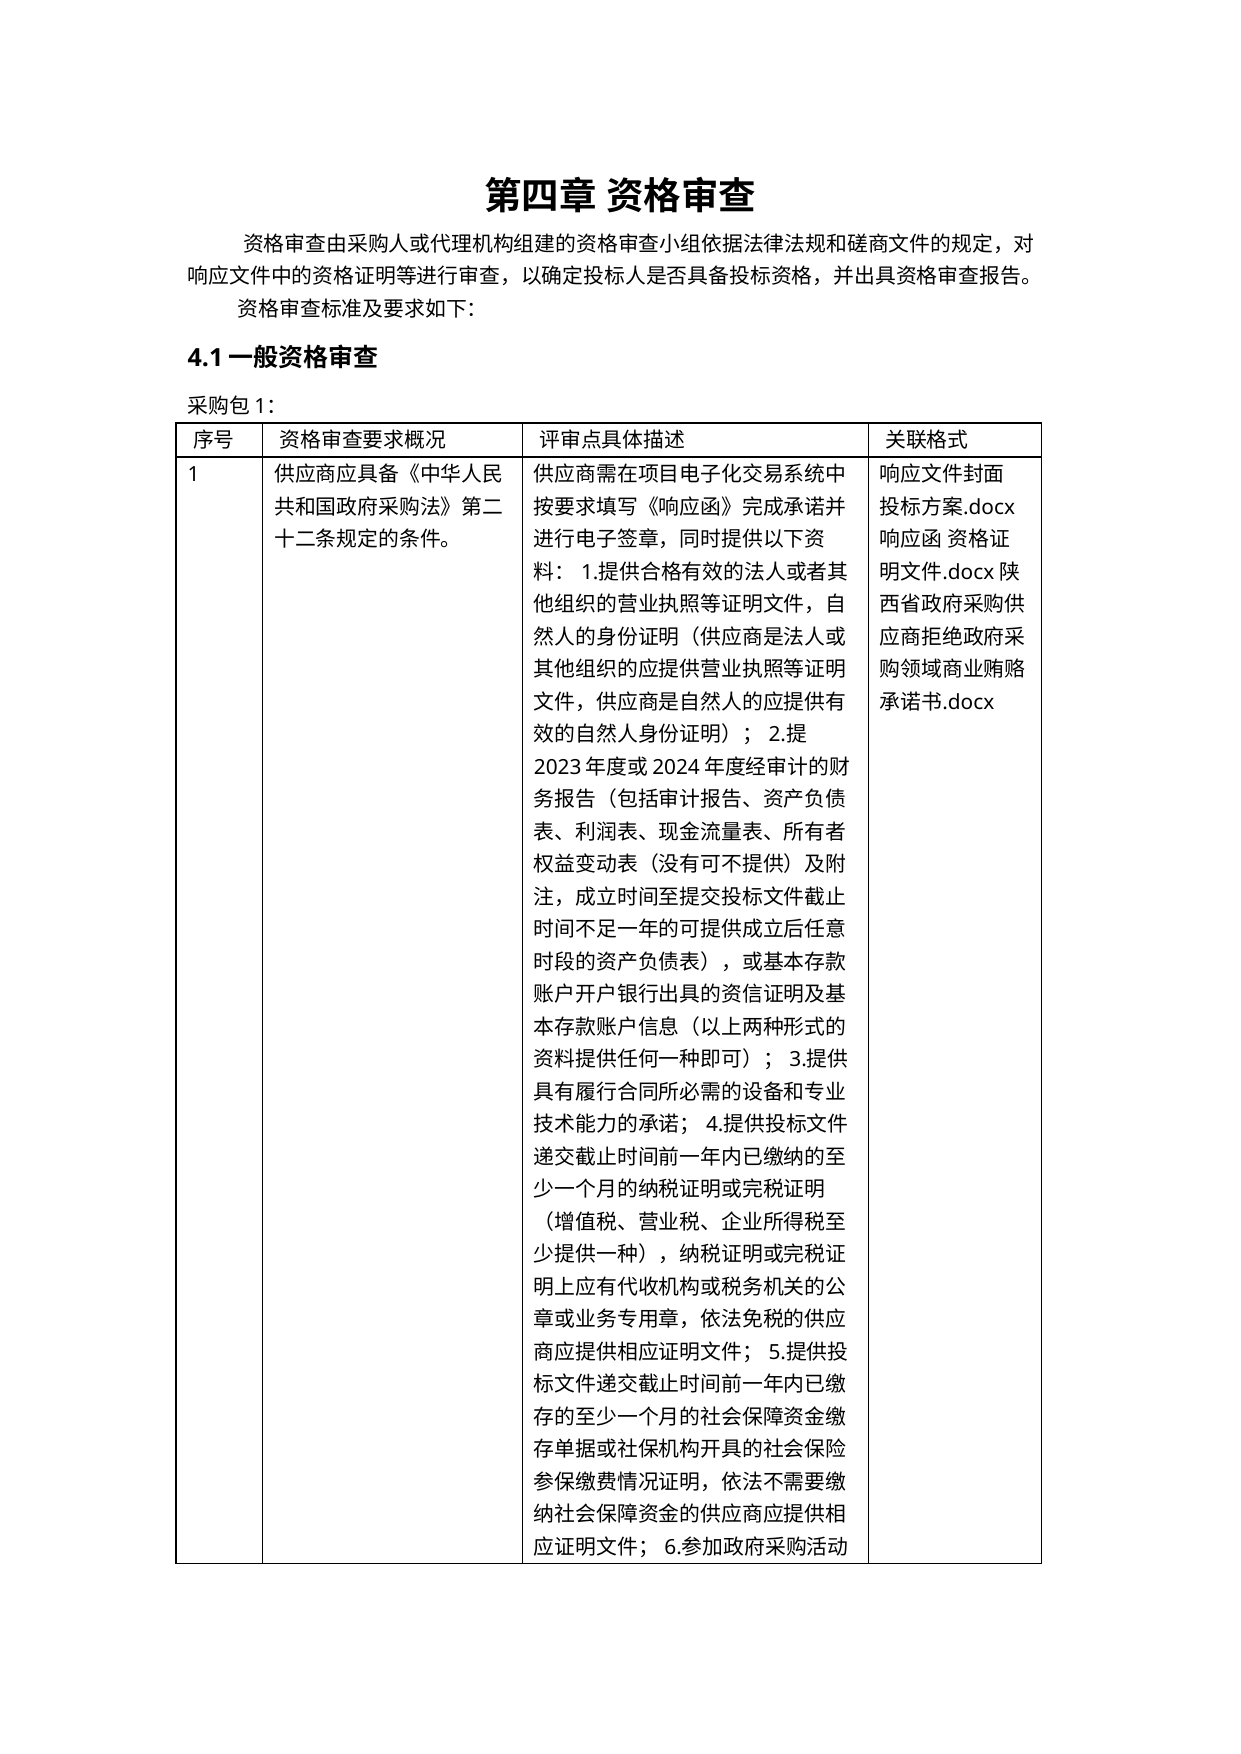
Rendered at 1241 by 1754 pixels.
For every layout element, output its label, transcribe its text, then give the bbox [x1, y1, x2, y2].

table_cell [869, 458, 1041, 1563]
table_header 关联格式 [869, 424, 1041, 456]
table_header 资格审查要求概况 [263, 424, 522, 456]
text 4.1一般资格审查 [187, 324, 1053, 389]
text 采购包1： [187, 389, 1053, 422]
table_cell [263, 458, 522, 1563]
table_header 序号 [177, 424, 262, 456]
text 资格审查由采购人或代理机构组建的资格审查小组依据法律法规和磋商文件的规定，对响应文件中的资格证明等进行审查，以确定投标人是否具备投标资格，并出具资格审查报告。 [187, 227, 1053, 292]
table_header 评审点具体描述 [523, 424, 868, 456]
text 第四章 资格审查 [187, 162, 1053, 227]
text 资格审查标准及要求如下： [187, 292, 1053, 324]
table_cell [523, 458, 868, 1563]
table_cell 1 [177, 458, 262, 1563]
